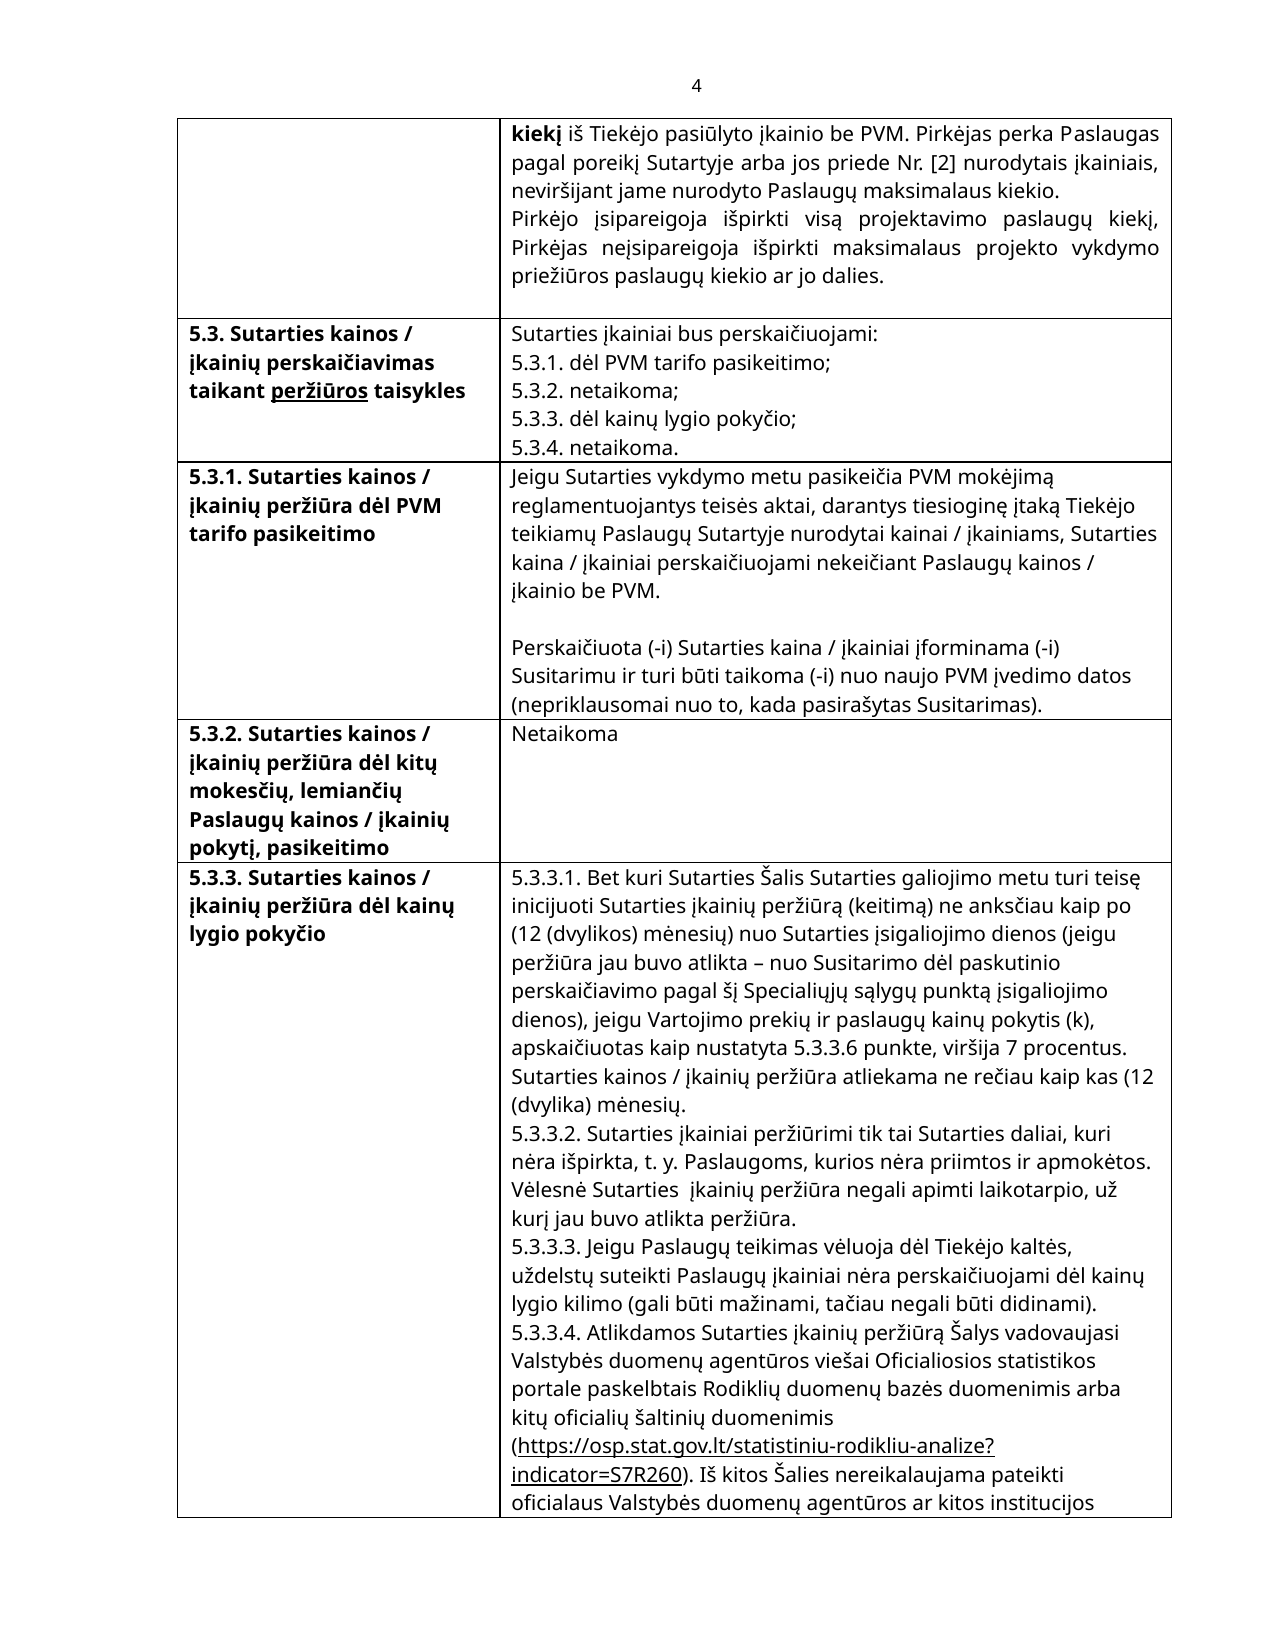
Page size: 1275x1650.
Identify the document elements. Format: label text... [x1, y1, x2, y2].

table_cell 5.3. Sutarties kainos / įkainių perskaičiavimas taikant peržiūros taisykles [178, 319, 499, 461]
table_cell 5.3.1. Sutarties kainos / įkainių peržiūra dėl PVM tarifo pasikeitimo [178, 463, 499, 718]
table_cell Jeigu Sutarties vykdymo metu pasikeičia PVM mokėjimą reglamentuojantys teisės aktai, darantys tiesioginę įtaką Tiekėjo teikiamų Paslaugų Sutartyje nurodytai kainai / įkainiams, Sutarties kaina / įkainiai perskaičiuojami nekeičiant Paslaugų kainos / įkainio be PVM. Perskaičiuota (-i) Sutarties kaina / įkainiai įforminama (-i) Susitarimu ir turi būti taikoma (-i) nuo naujo PVM įvedimo datos (nepriklausomai nuo to, kada pasirašytas Susitarimas). [501, 463, 1171, 718]
table_cell Netaikoma [501, 720, 1171, 862]
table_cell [501, 863, 1171, 1517]
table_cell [178, 863, 499, 1517]
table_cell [501, 119, 1171, 318]
table_cell 5.3.2. Sutarties kainos / įkainių peržiūra dėl kitų mokesčių, lemiančių Paslaugų kainos / įkainių pokytį, pasikeitimo [178, 720, 499, 862]
table_cell Sutarties įkainiai bus perskaičiuojami: 5.3.1. dėl PVM tarifo pasikeitimo; 5.3.2. netaikoma; 5.3.3. dėl kainų lygio pokyčio; 5.3.4. netaikoma. [501, 319, 1171, 461]
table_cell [178, 119, 499, 318]
